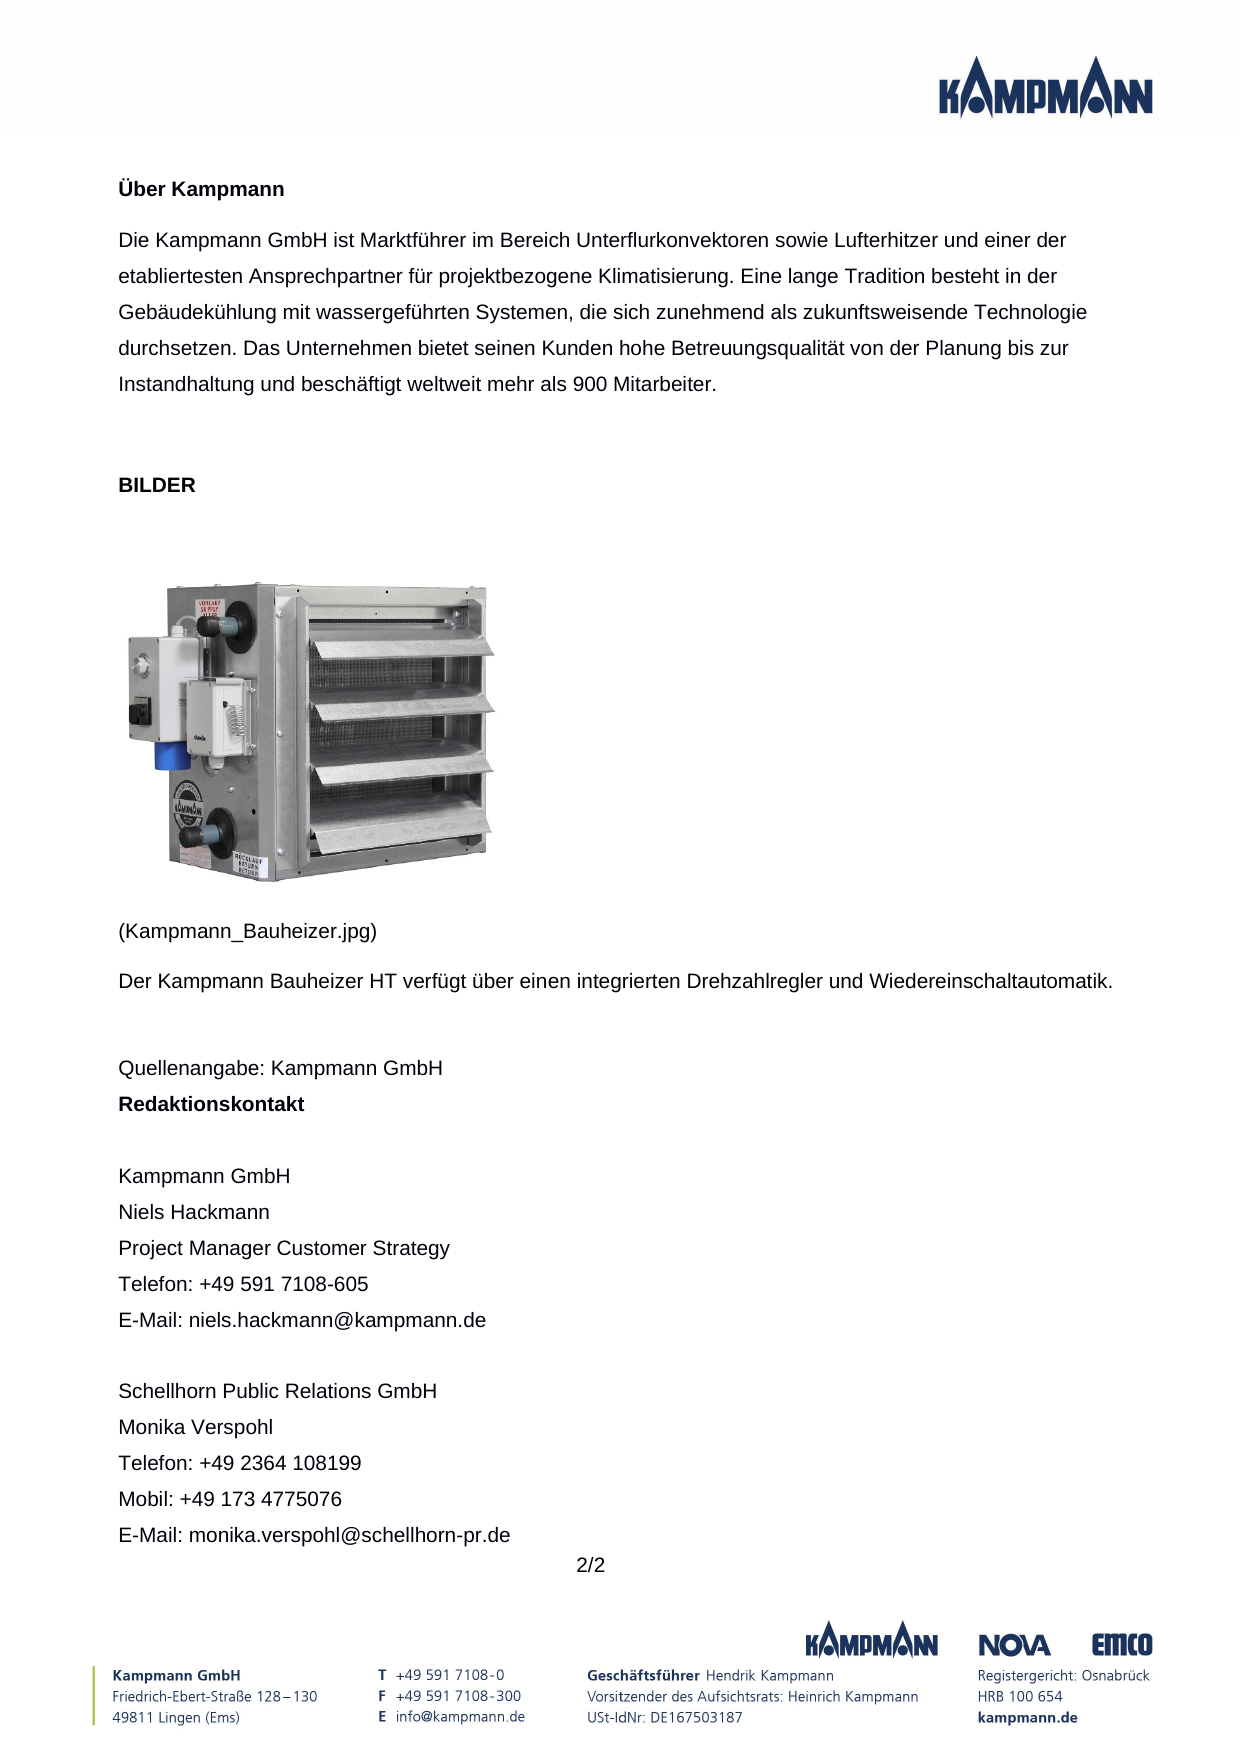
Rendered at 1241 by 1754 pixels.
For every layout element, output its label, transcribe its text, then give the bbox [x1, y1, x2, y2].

text Monika Verspohl [118, 1415, 1122, 1439]
picture [0, 1612, 1241, 1754]
text E-Mail: monika.verspohl@schellhorn-pr.de [118, 1523, 1122, 1547]
text Quellenangabe: Kampmann GmbH [118, 1056, 1122, 1080]
text Die Kampmann GmbH ist Marktführer im Bereich Unterflurkonvektoren sowie Lufterhitzer und einer der etabliertesten Ansprechpartner für projektbezogene Klimatisierung. Eine lange Tradition besteht in der Gebäudekühlung mit wassergeführten Systemen, die sich zunehmend als zukunftsweisende Technologie durchsetzen. Das Unternehmen bietet seinen Kunden hohe Betreuungsqualität von der Planung bis zur Instandhaltung und beschäftigt weltweit mehr als 900 Mitarbeiter. [118, 228, 1122, 395]
text Der Kampmann Bauheizer HT verfügt über einen integrierten Drehzahlregler und Wiedereinschaltautomatik. [118, 969, 1122, 993]
text Über Kampmann [118, 177, 1122, 201]
picture [118, 573, 506, 892]
text Kampmann GmbH [118, 1164, 1122, 1188]
text Telefon: +49 2364 108199 [118, 1451, 1122, 1475]
text Niels Hackmann [118, 1199, 1122, 1223]
text BILDER [118, 472, 1122, 496]
text Telefon: +49 591 7108-605 [118, 1271, 1122, 1295]
picture [0, 0, 1241, 131]
text Schellhorn Public Relations GmbH [118, 1379, 1122, 1403]
text (Kampmann_Bauheizer.jpg) [118, 919, 1122, 943]
text Project Manager Customer Strategy [118, 1236, 1122, 1259]
text Mobil: +49 173 4775076 [118, 1487, 1122, 1511]
text Redaktionskontakt [118, 1092, 1122, 1116]
text E-Mail: niels.hackmann@kampmann.de [118, 1307, 1122, 1331]
